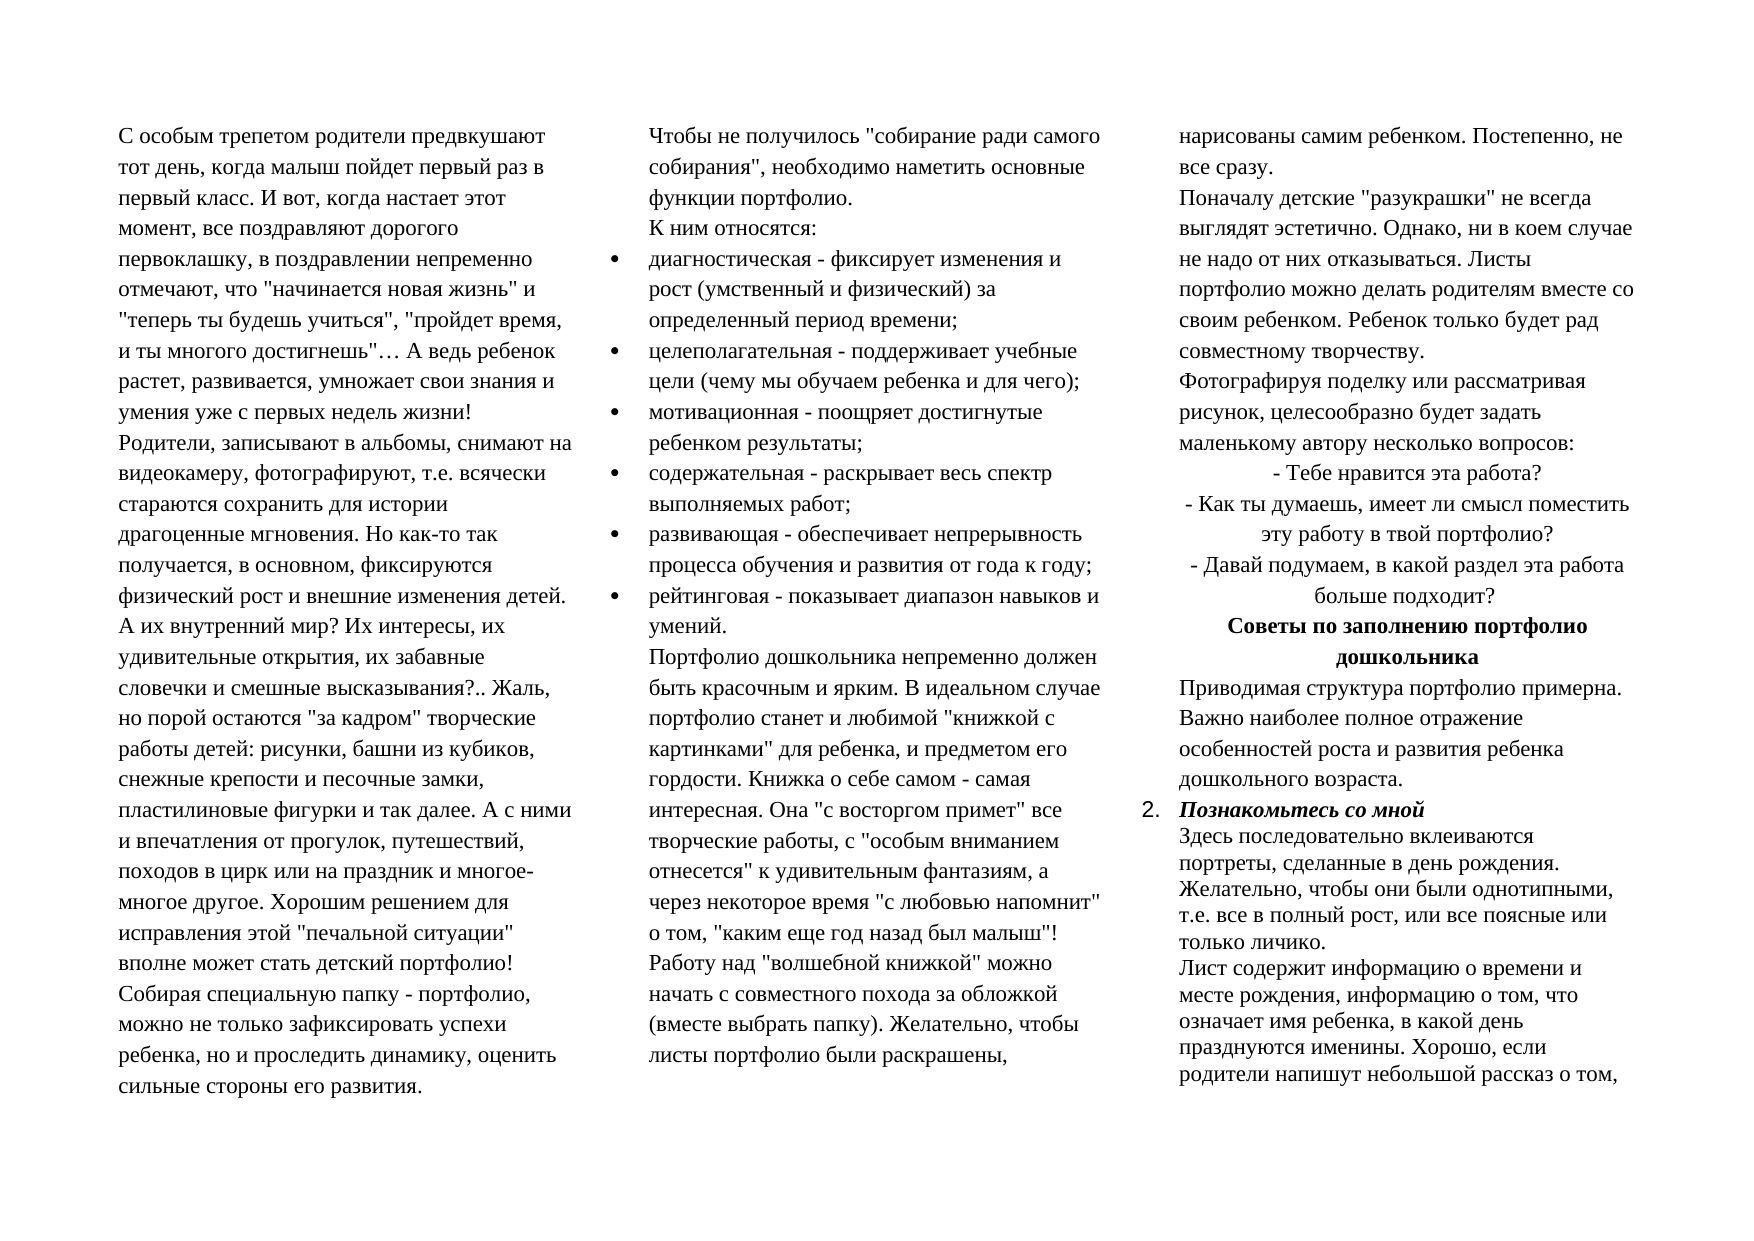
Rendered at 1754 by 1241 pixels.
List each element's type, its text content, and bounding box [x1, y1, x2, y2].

text Лист содержит информацию о времени и месте рождения, информацию о том, что означает имя ребенка, в какой день празднуются именины. Хорошо, если родители напишут небольшой рассказ о том, [1179, 954, 1636, 1086]
text Портфолио дошкольника непременно должен быть красочным и ярким. В идеальном случае портфолио станет и любимой "книжкой с картинками" для ребенка, и предметом его гордости. Книжка о себе самом - самая интересная. Она "с восторгом примет" все творческие работы, с "особым вниманием отнесется" к удивительным фантазиям, а через некоторое время "с любовью напомнит" о том, "каким еще год назад был малыш"! [648, 639, 1105, 945]
text Фотографируя поделку или рассматривая рисунок, целесообразно будет задать маленькому автору несколько вопросов: [1179, 363, 1636, 455]
text Чтобы не получилось "собирание ради самого собирания", необходимо наметить основные функции портфолио. [648, 118, 1105, 210]
text Работу над "волшебной книжкой" можно начать с совместного похода за обложкой (вместе выбрать папку). Желательно, чтобы листы портфолио были раскрашены, нарисованы самим ребенком. Постепенно, не все сразу. [1179, 118, 1636, 179]
text Советы по заполнению портфолио дошкольника [1179, 608, 1636, 669]
text Собирая специальную папку - портфолио, можно не только зафиксировать успехи ребенка, но и проследить динамику, оценить сильные стороны его развития. [118, 976, 575, 1098]
list целеполагательная - поддерживает учебные цели (чему мы обучаем ребенка и для чего); [612, 332, 1105, 394]
list развивающая - обеспечивает непрерывность процесса обучения и развития от года к году; [612, 516, 1105, 577]
text - Тебе нравится эта работа? - Как ты думаешь, имеет ли смысл поместить эту работу в твой портфолио? - Давай подумаем, в какой раздел эта работа больше подходит? [1179, 455, 1636, 608]
list мотивационная - поощряет достигнутые ребенком результаты; [612, 394, 1105, 455]
text Приводимая структура портфолио примерна. [1179, 669, 1636, 700]
text К ним относятся: [648, 210, 1105, 241]
text Поначалу детские "разукрашки" не всегда выглядят эстетично. Однако, ни в коем случае не надо от них отказываться. Листы портфолио можно делать родителям вместе со своим ребенком. Ребенок только будет рад совместному творчеству. [1179, 179, 1636, 363]
text С особым трепетом родители предвкушают тот день, когда малыш пойдет первый раз в первый класс. И вот, когда настает этот момент, все поздравляют дорогого первоклашку, в поздравлении непременно отмечают, что "начинается новая жизнь" и "теперь ты будешь учиться", "пройдет время, и ты многого достигнешь"… А ведь ребенок растет, развивается, умножает свои знания и умения уже с первых недель жизни! Родители, записывают в альбомы, снимают на видеокамеру, фотографируют, т.е. всячески стараются сохранить для истории драгоценные мгновения. Но как-то так получается, в основном, фиксируются физический рост и внешние изменения детей. А их внутренний мир? Их интересы, их удивительные открытия, их забавные словечки и смешные высказывания?.. Жаль, но порой остаются "за кадром" творческие работы детей: рисунки, башни из кубиков, снежные крепости и песочные замки, пластилиновые фигурки и так далее. А с ними и впечатления от прогулок, путешествий, походов в цирк или на праздник и многое-многое другое. Хорошим решением для исправления этой "печальной ситуации" вполне может стать детский портфолио! [118, 118, 575, 976]
list Познакомьтесь со мной [1142, 792, 1636, 822]
text Здесь последовательно вклеиваются портреты, сделанные в день рождения. Желательно, чтобы они были однотипными, т.е. все в полный рост, или все поясные или только личико. [1179, 822, 1636, 954]
list рейтинговая - показывает диапазон навыков и умений. [612, 577, 1105, 639]
list содержательная - раскрывает весь спектр выполняемых работ; [612, 455, 1105, 516]
text Важно наиболее полное отражение особенностей роста и развития ребенка дошкольного возраста. [1179, 700, 1636, 792]
text Работу над "волшебной книжкой" можно начать с совместного похода за обложкой (вместе выбрать папку). Желательно, чтобы листы портфолио были раскрашены, нарисованы самим ребенком. Постепенно, не все сразу. [648, 945, 1105, 1067]
list диагностическая - фиксирует изменения и рост (умственный и физический) за определенный период времени; [612, 241, 1105, 332]
